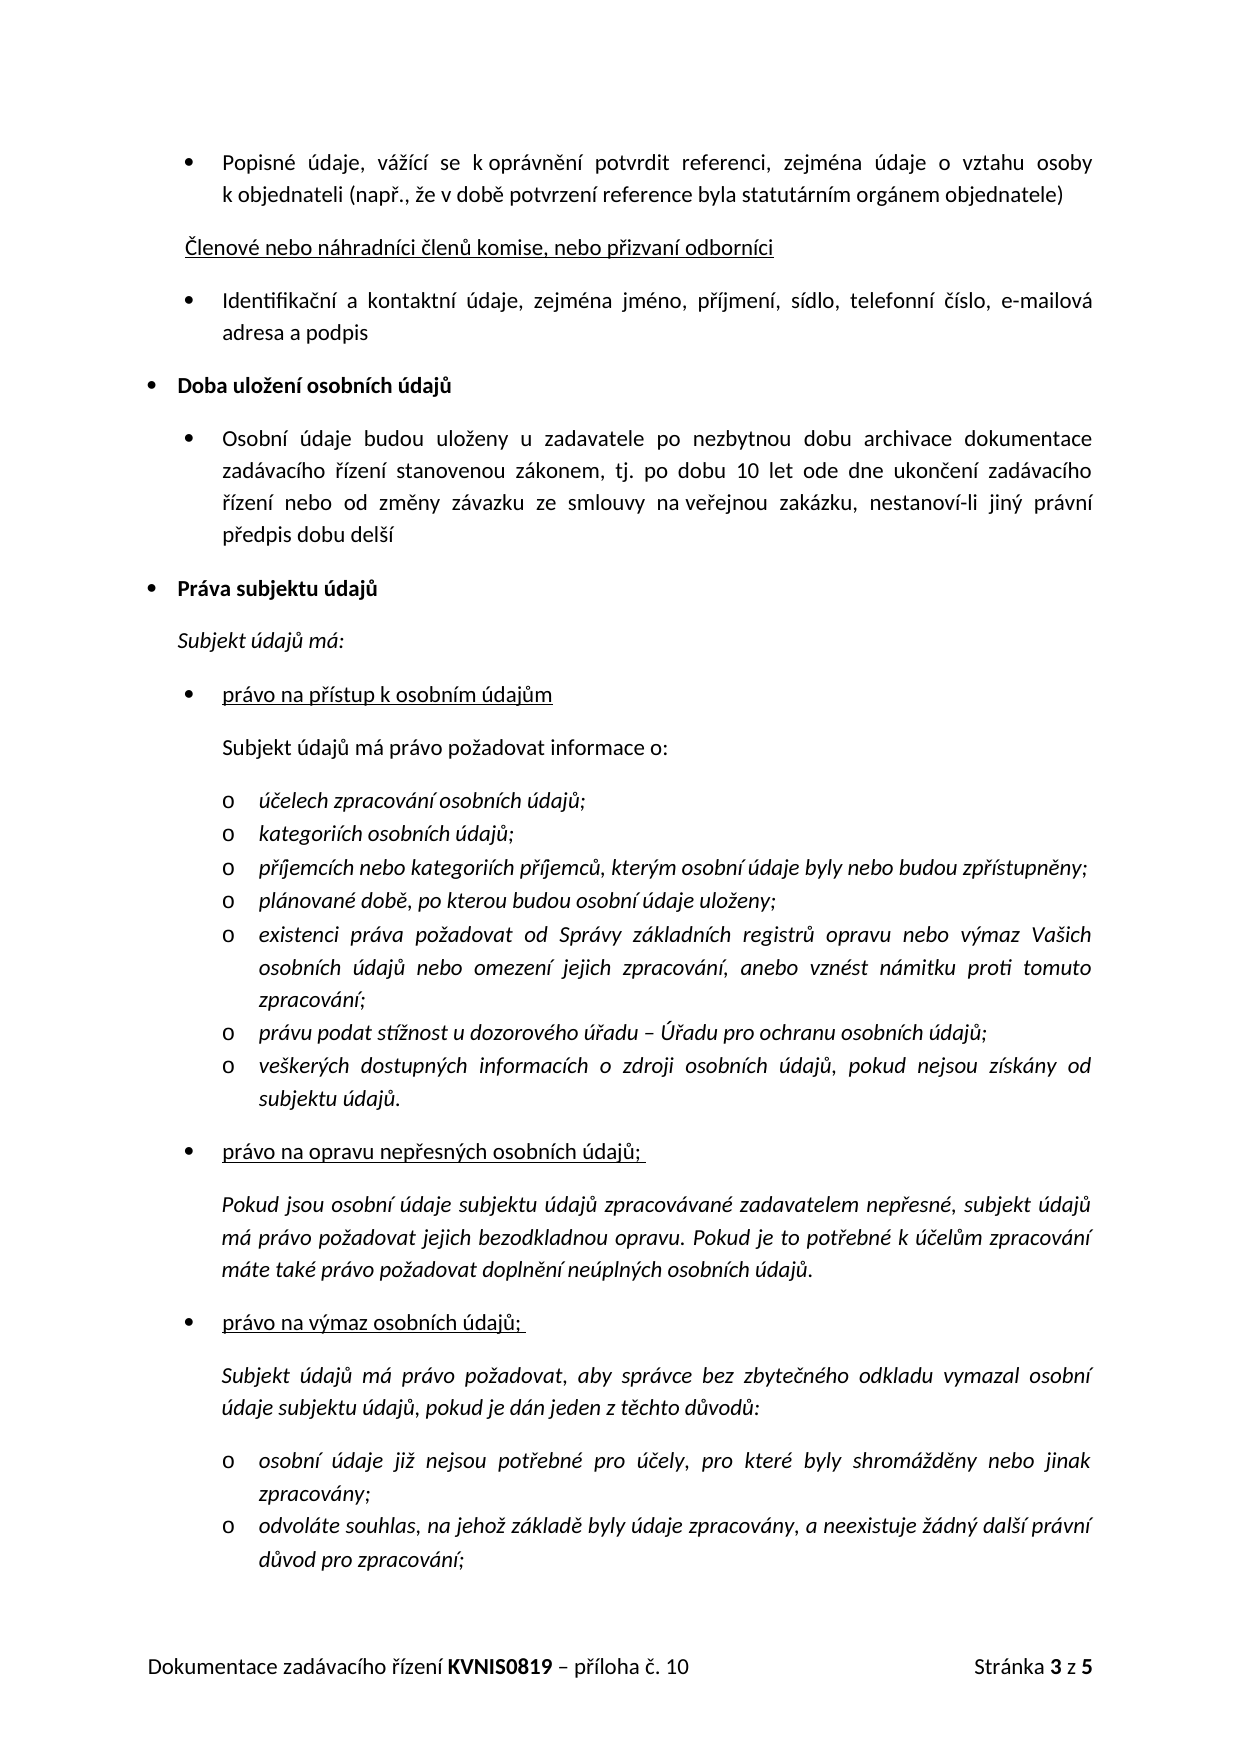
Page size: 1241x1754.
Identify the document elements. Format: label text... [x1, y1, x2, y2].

text existenci práva požadovat od Správy základních registrů opravu nebo výmaz Vašich osobních údajů nebo omezení jejich zpracování, anebo vznést námitku proti tomuto zpracování; [221, 920, 1093, 1013]
text osobní údaje již nejsou potřebné pro účely, pro které byly shromážděny nebo jinak zpracovány; [221, 1446, 1093, 1507]
text veškerých dostupných informacích o zdroji osobních údajů, pokud nejsou získány od subjektu údajů. [221, 1051, 1093, 1112]
text Identifikační a kontaktní údaje, zejména jméno, příjmení, sídlo, telefonní číslo, e-mailová adresa a podpis [185, 286, 1093, 346]
text Popisné údaje, vážící se k oprávnění potvrdit referenci, zejména údaje o vztahu osoby k objednateli (např., že v době potvrzení reference byla statutárním orgánem objednatele) [185, 148, 1093, 208]
text Členové nebo náhradníci členů komise, nebo přizvaní odborníci [185, 233, 1093, 261]
text Subjekt údajů má právo požadovat, aby správce bez zbytečného odkladu vymazal osobní údaje subjektu údajů, pokud je dán jeden z těchto důvodů: [221, 1361, 1093, 1421]
text Doba uložení osobních údajů [148, 371, 1093, 399]
text příjemcích nebo kategoriích příjemců, kterým osobní údaje byly nebo budou zpřístupněny; [221, 853, 1093, 882]
text plánované době, po kterou budou osobní údaje uloženy; [221, 886, 1093, 916]
text právu podat stížnost u dozorového úřadu – Úřadu pro ochranu osobních údajů; [221, 1018, 1093, 1047]
text Pokud jsou osobní údaje subjektu údajů zpracovávané zadavatelem nepřesné, subjekt údajů má právo požadovat jejich bezodkladnou opravu. Pokud je to potřebné k účelům zpracování máte také právo požadovat doplnění neúplných osobních údajů. [221, 1191, 1093, 1283]
text Práva subjektu údajů [148, 574, 1093, 602]
text účelech zpracování osobních údajů; [221, 786, 1093, 815]
list Subjekt údajů má právo požadovat informace o: [222, 733, 1093, 761]
text Subjekt údajů má: [148, 627, 1093, 655]
text právo na přístup k osobním údajům [185, 680, 1093, 708]
text právo na opravu nepřesných osobních údajů; [185, 1137, 1093, 1166]
text právo na výmaz osobních údajů; [185, 1308, 1093, 1336]
text odvoláte souhlas, na jehož základě byly údaje zpracovány, a neexistuje žádný další právní důvod pro zpracování; [221, 1512, 1093, 1573]
text Osobní údaje budou uloženy u zadavatele po nezbytnou dobu archivace dokumentace zadávacího řízení stanovenou zákonem, tj. po dobu 10 let ode dne ukončení zadávacího řízení nebo od změny závazku ze smlouvy na veřejnou zakázku, nestanoví-li jiný právní předpis dobu delší [185, 424, 1093, 549]
text kategoriích osobních údajů; [221, 819, 1093, 848]
